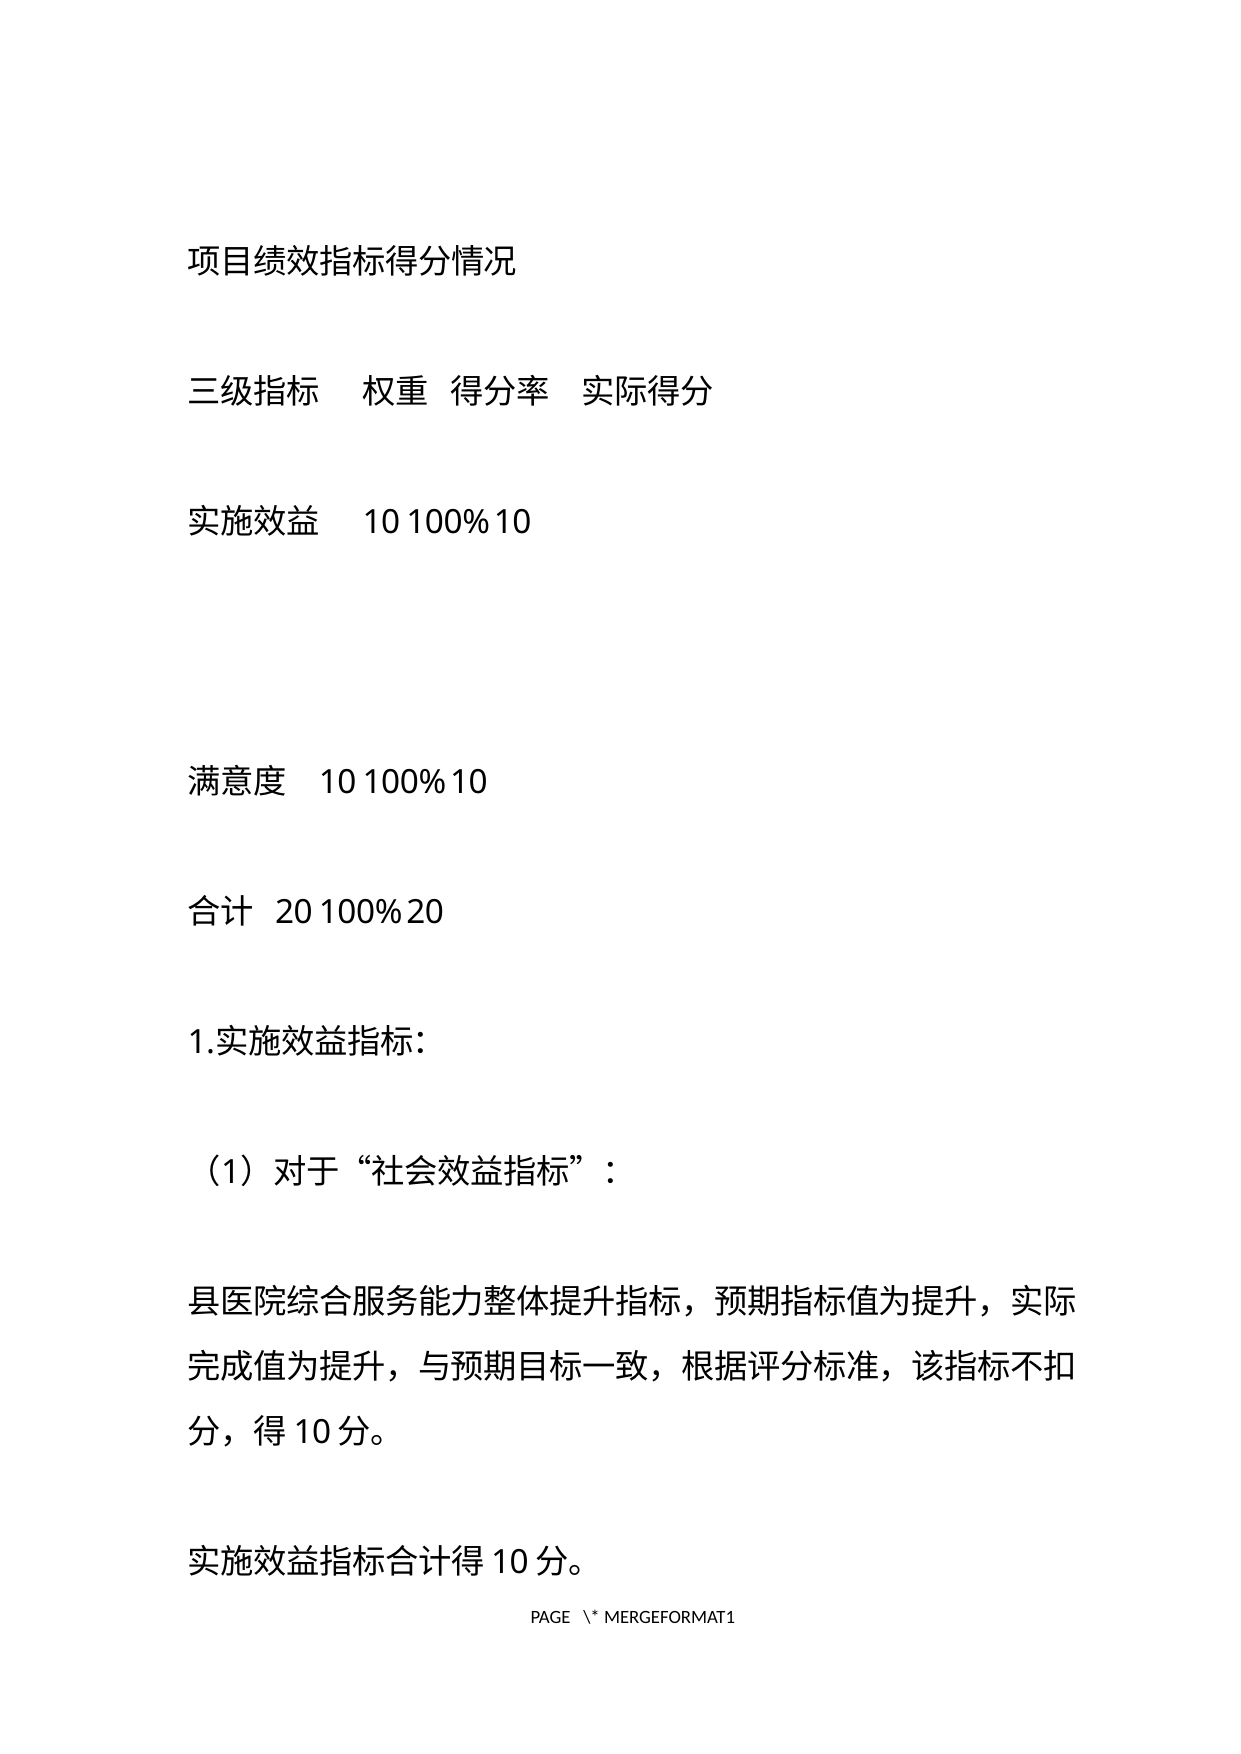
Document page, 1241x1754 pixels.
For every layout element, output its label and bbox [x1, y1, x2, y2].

text [187, 162, 1078, 1592]
